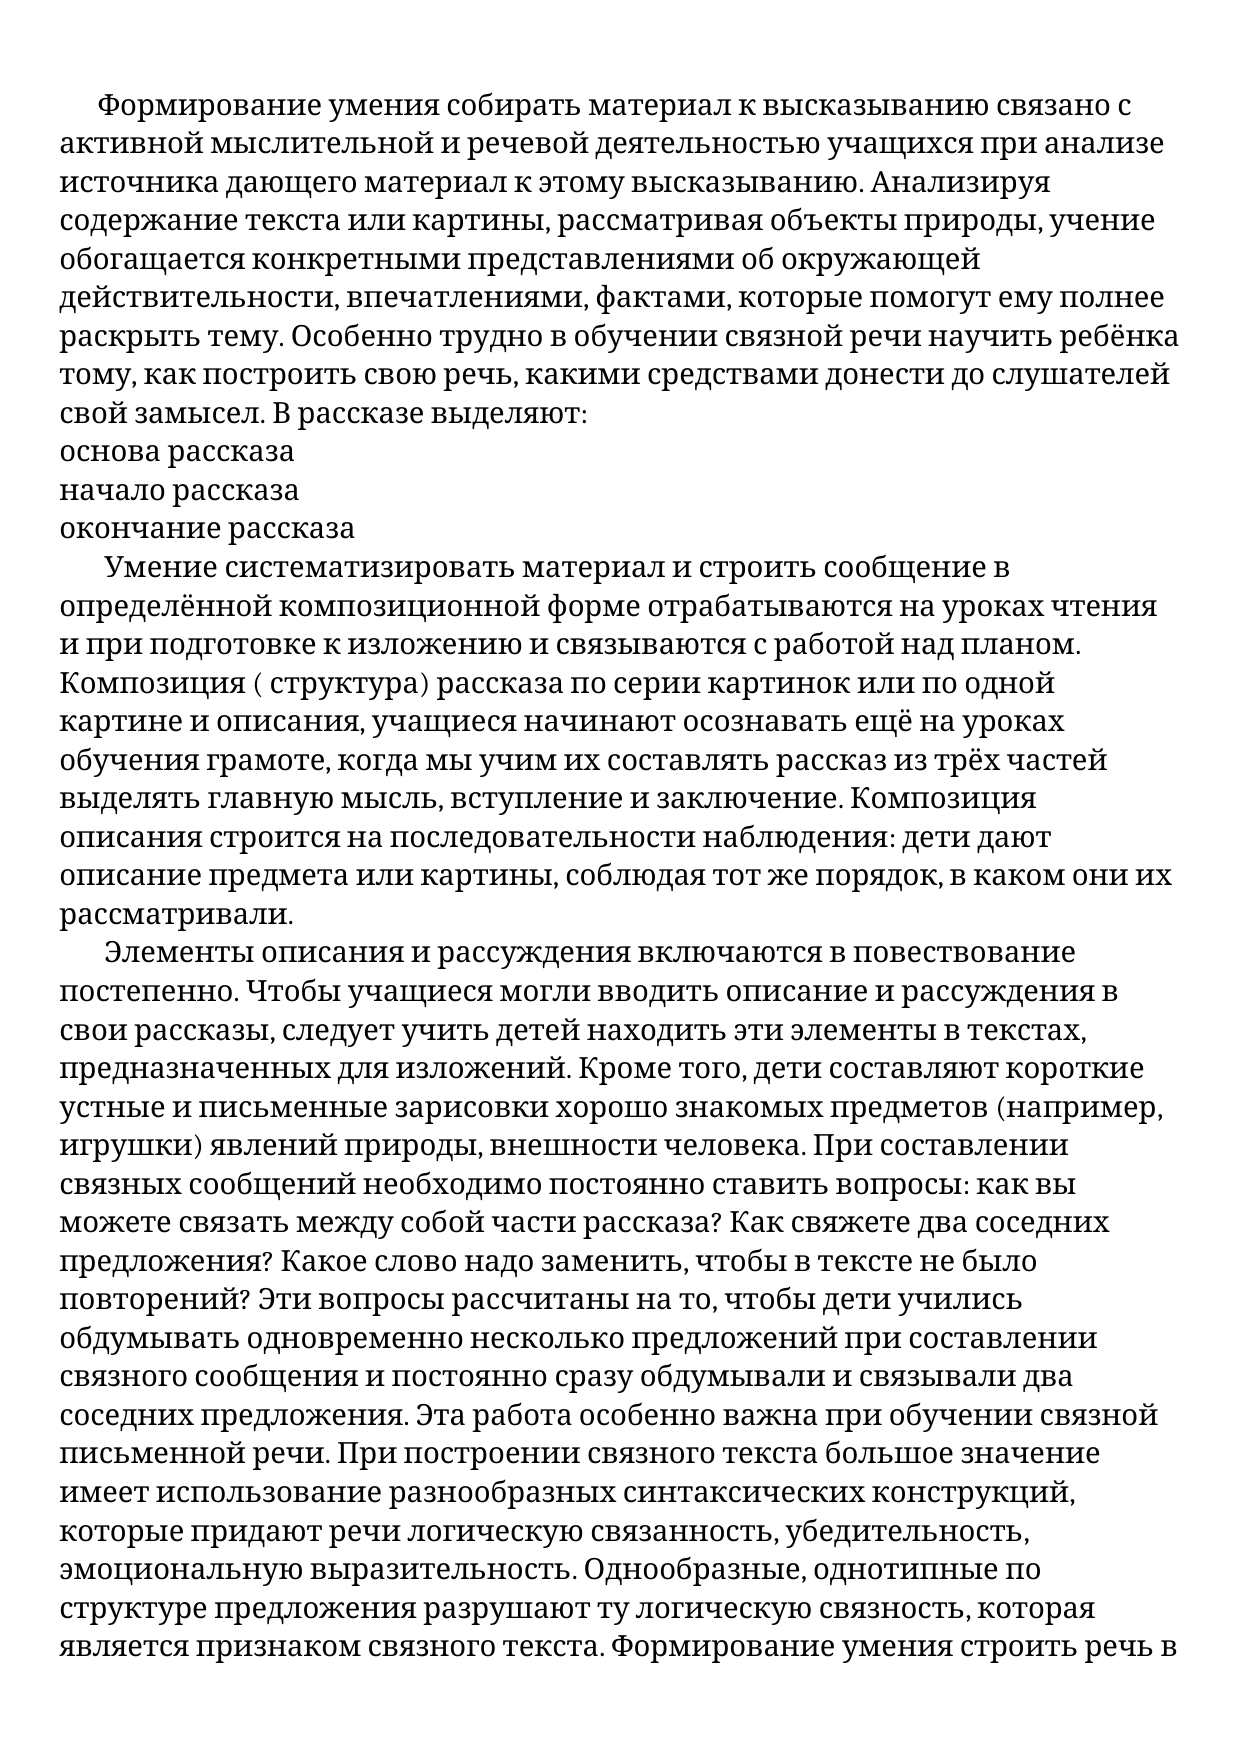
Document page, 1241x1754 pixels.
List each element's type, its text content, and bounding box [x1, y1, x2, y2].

text основа рассказа [59, 436, 1181, 469]
text Формирование умения собирать материал к высказыванию связано с активной мыслительной и речевой деятельностью учащихся при анализе источника дающего материал к этому высказыванию. Анализируя содержание текста или картины, рассматривая объекты природы, учение обогащается конкретными представлениями об окружающей действительности, впечатлениями, фактами, которые помогут ему полнее раскрыть тему. Особенно трудно в обучении связной речи научить ребёнка тому, как построить свою речь, какими средствами донести до слушателей свой замысел. В рассказе выделяют: [59, 89, 1181, 431]
text окончание рассказа [59, 513, 1181, 546]
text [59, 937, 1181, 1664]
text начало рассказа [59, 474, 1181, 508]
text Умение систематизировать материал и строить сообщение в определённой композиционной форме отрабатываются на уроках чтения и при подготовке к изложению и связываются с работой над планом. Композиция ( структура) рассказа по серии картинок или по одной картине и описания, учащиеся начинают осознавать ещё на уроках обучения грамоте, когда мы учим их составлять рассказ из трёх частей выделять главную мысль, вступление и заключение. Композиция описания строится на последовательности наблюдения: дети дают описание предмета или картины, соблюдая тот же порядок, в каком они их рассматривали. [59, 551, 1181, 932]
